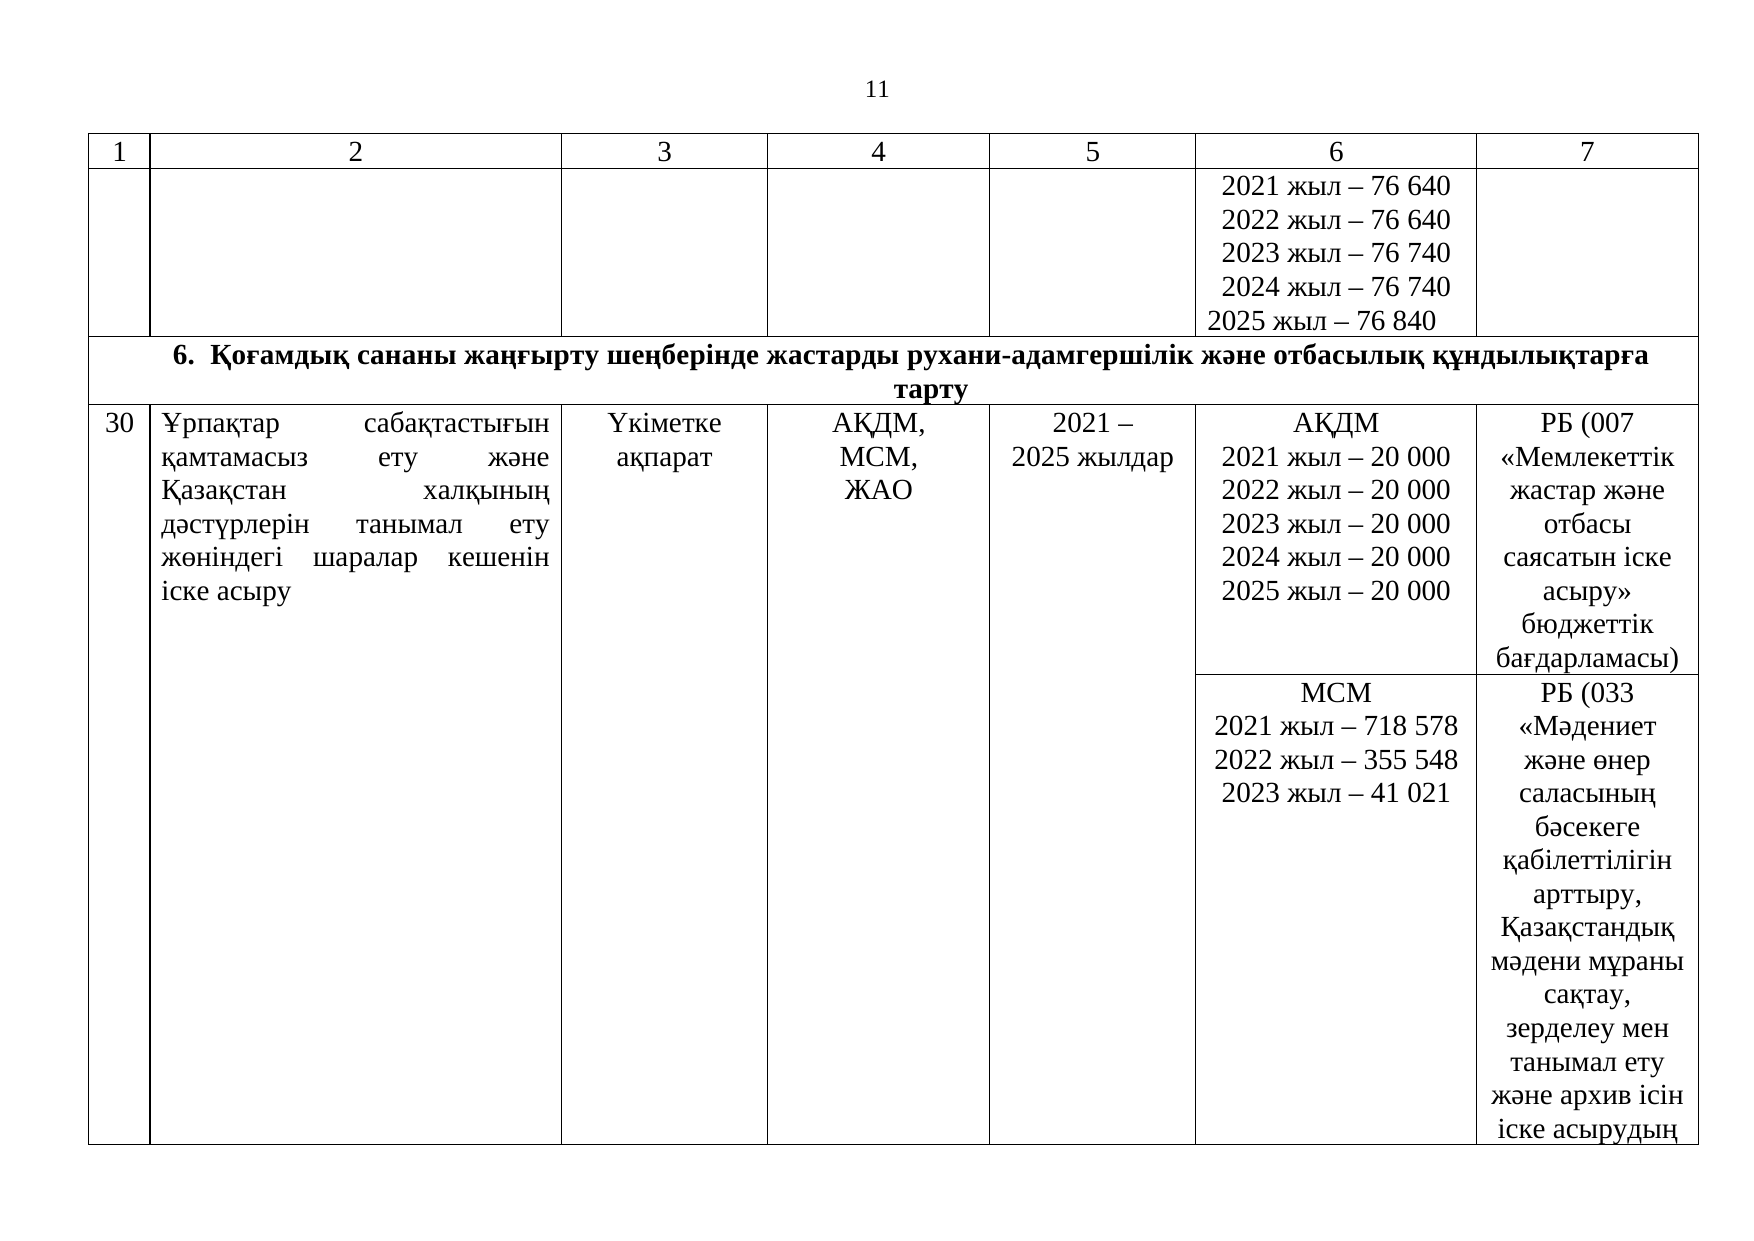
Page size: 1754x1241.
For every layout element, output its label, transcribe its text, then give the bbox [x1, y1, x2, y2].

table_header 6 [1196, 134, 1476, 167]
table_cell АҚДМ 2021 жыл – 20 000 2022 жыл – 20 000 2023 жыл – 20 000 2024 жыл – 20 000 2025 жыл – 20 000 [1196, 405, 1476, 674]
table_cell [1196, 675, 1476, 1144]
table_cell 2021 – 2025 жылдар [990, 405, 1195, 1144]
table_header 7 [1477, 134, 1698, 167]
table_cell 30 [89, 405, 149, 1144]
table_cell ЖБ [1477, 169, 1698, 336]
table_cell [1196, 169, 1476, 336]
table_cell Қоғамдық сананы жаңғырту шеңберінде жастарды рухани-адамгершілік және отбасылық құндылықтарға тарту [968, 337, 1698, 404]
table_header 3 [562, 134, 767, 167]
table_cell Үкіметке ақпарат [562, 405, 767, 1144]
table_cell РБ (007 «Мемлекеттік жастар және отбасы саясатын іске асыру» бюджеттік бағдарламасы) [1477, 405, 1698, 674]
table_header 2 [151, 134, 561, 167]
table_header 5 [990, 134, 1195, 167]
table_header 1 [89, 134, 149, 167]
table_header 4 [768, 134, 989, 167]
table_cell Қоғамдық сананы жаңғырту шеңберінде жастарды рухани-адамгершілік және отбасылық құндылықтарға тарту [89, 337, 894, 404]
table_cell Ұрпақтар сабақтастығын қамтамасыз ету және Қазақстан халқының дәстүрлерін танымал ету жөніндегі шаралар кешенін іске асыру [151, 405, 561, 1144]
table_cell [1477, 675, 1698, 1144]
table_cell АҚДМ, МСМ, ЖАО [768, 405, 989, 1144]
